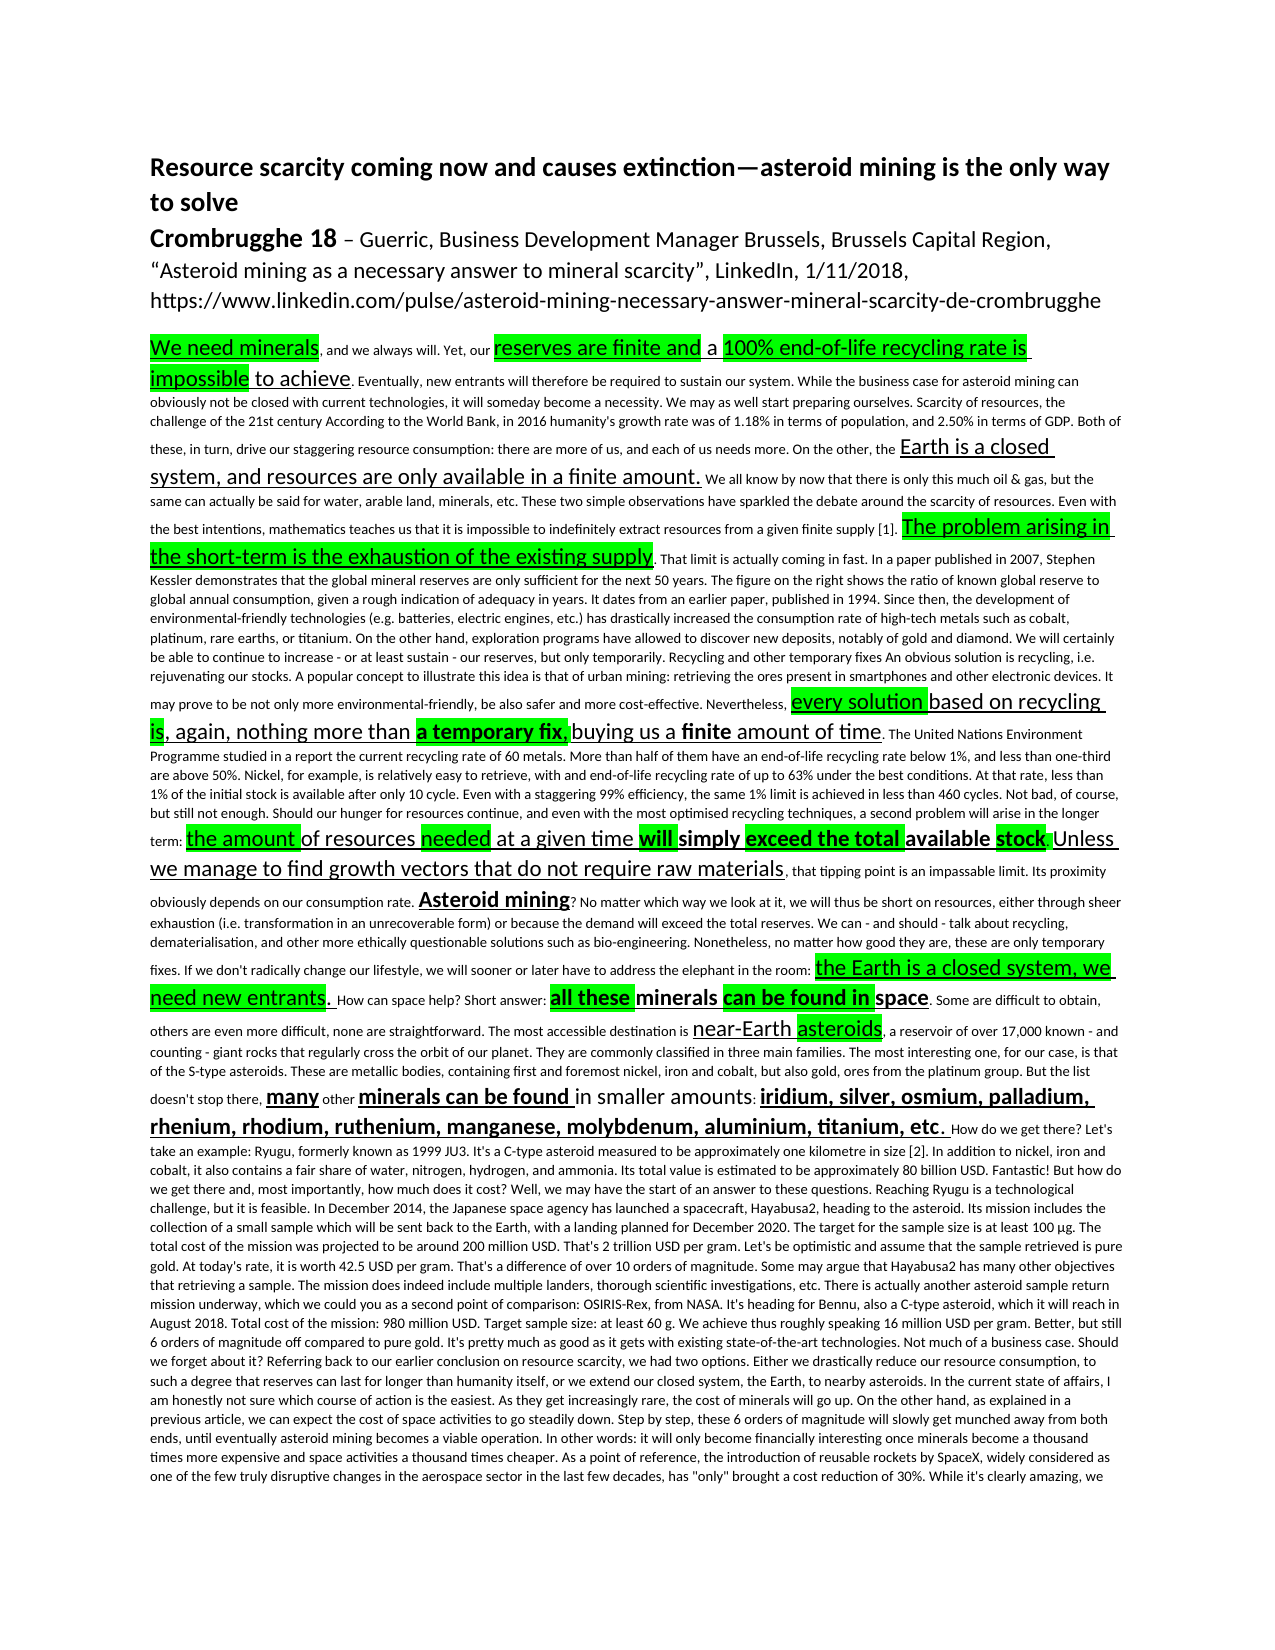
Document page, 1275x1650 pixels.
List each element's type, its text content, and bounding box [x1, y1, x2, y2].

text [150, 333, 1125, 1486]
text Crombrugghe 18 – Guerric, Business Development Manager Brussels, Brussels Capital Region, “Asteroid mining as a necessary answer to mineral scarcity”, LinkedIn, 1/11/2018, https://www.linkedin.com/pulse/asteroid-mining-necessary-answer-mineral-scarcity-de-crombrugghe [150, 221, 1125, 315]
subtitle Resource scarcity coming now and causes extinction—asteroid mining is the only way to solve [150, 150, 1125, 219]
